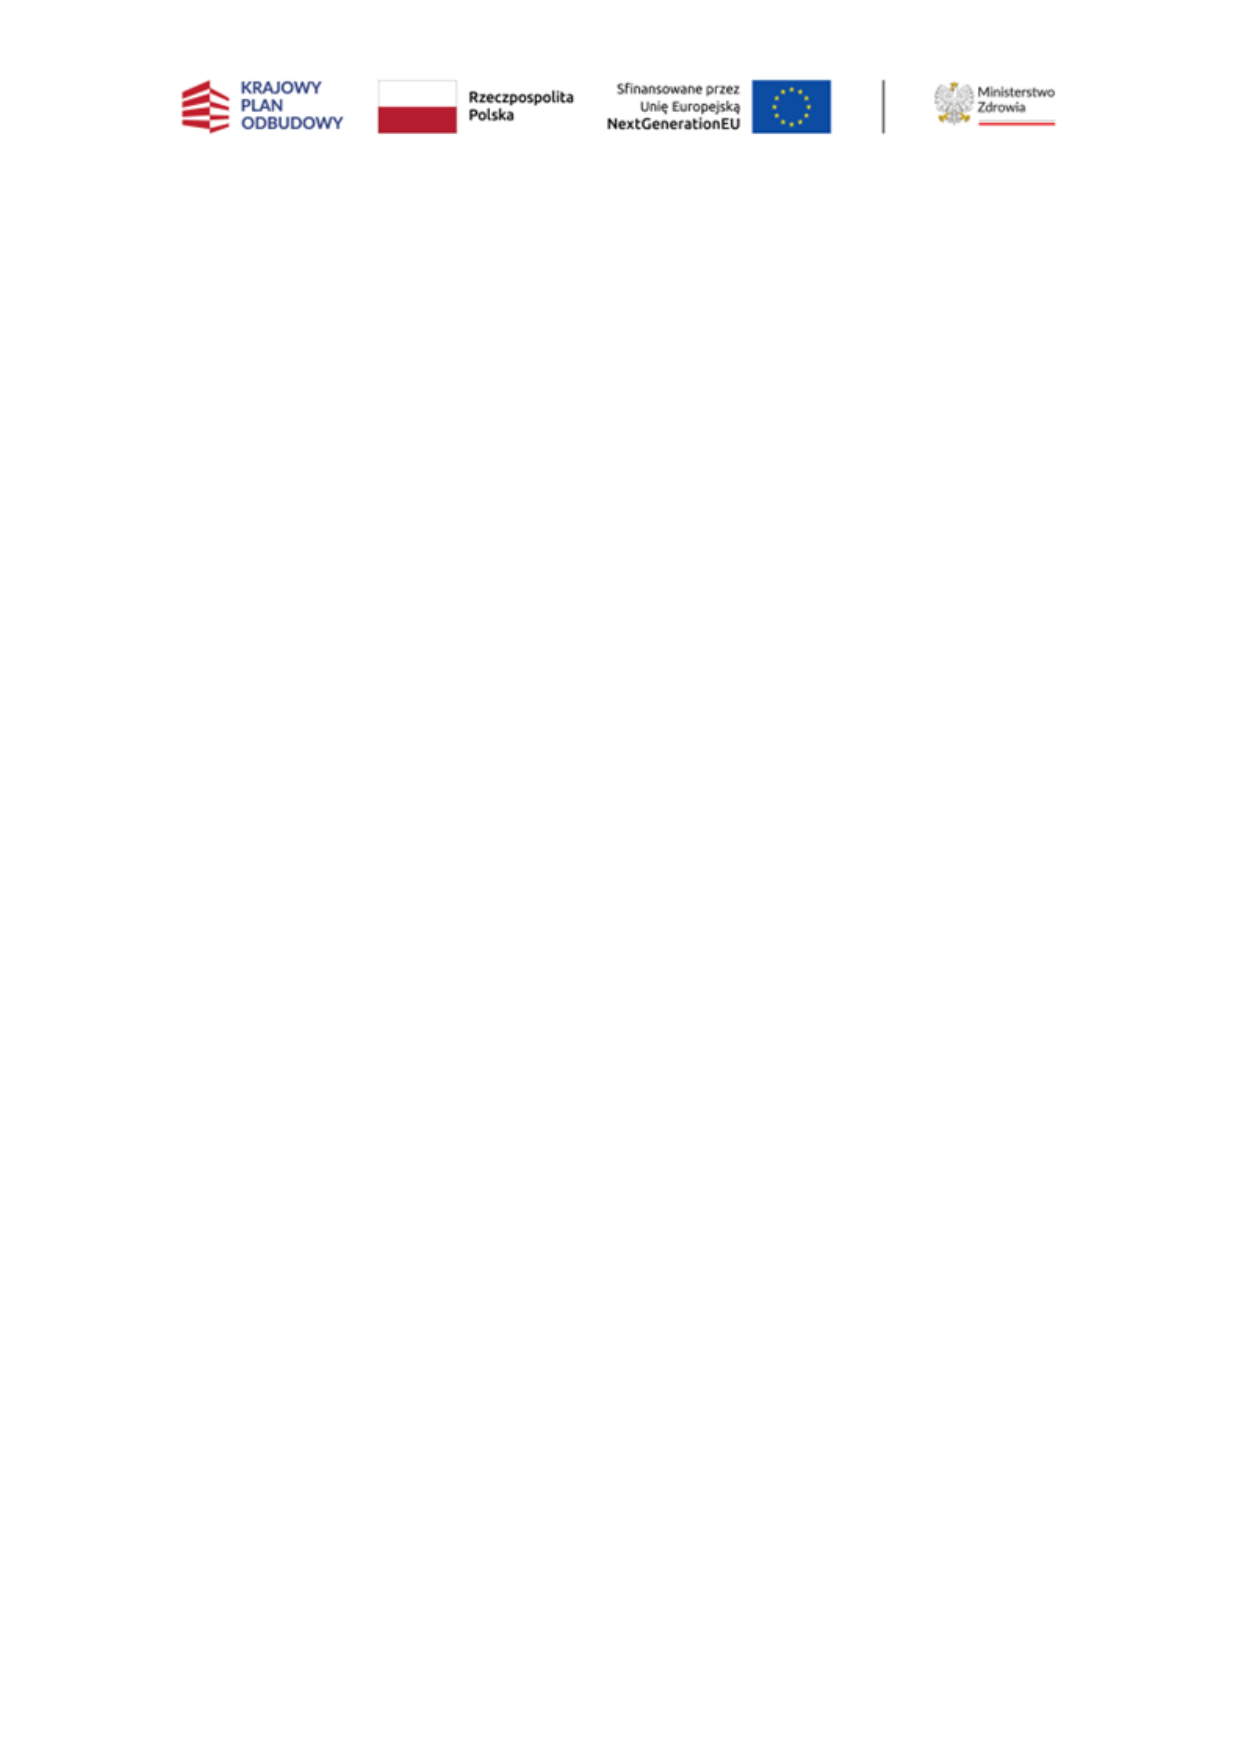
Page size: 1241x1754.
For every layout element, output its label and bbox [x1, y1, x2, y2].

picture [167, 59, 1074, 150]
